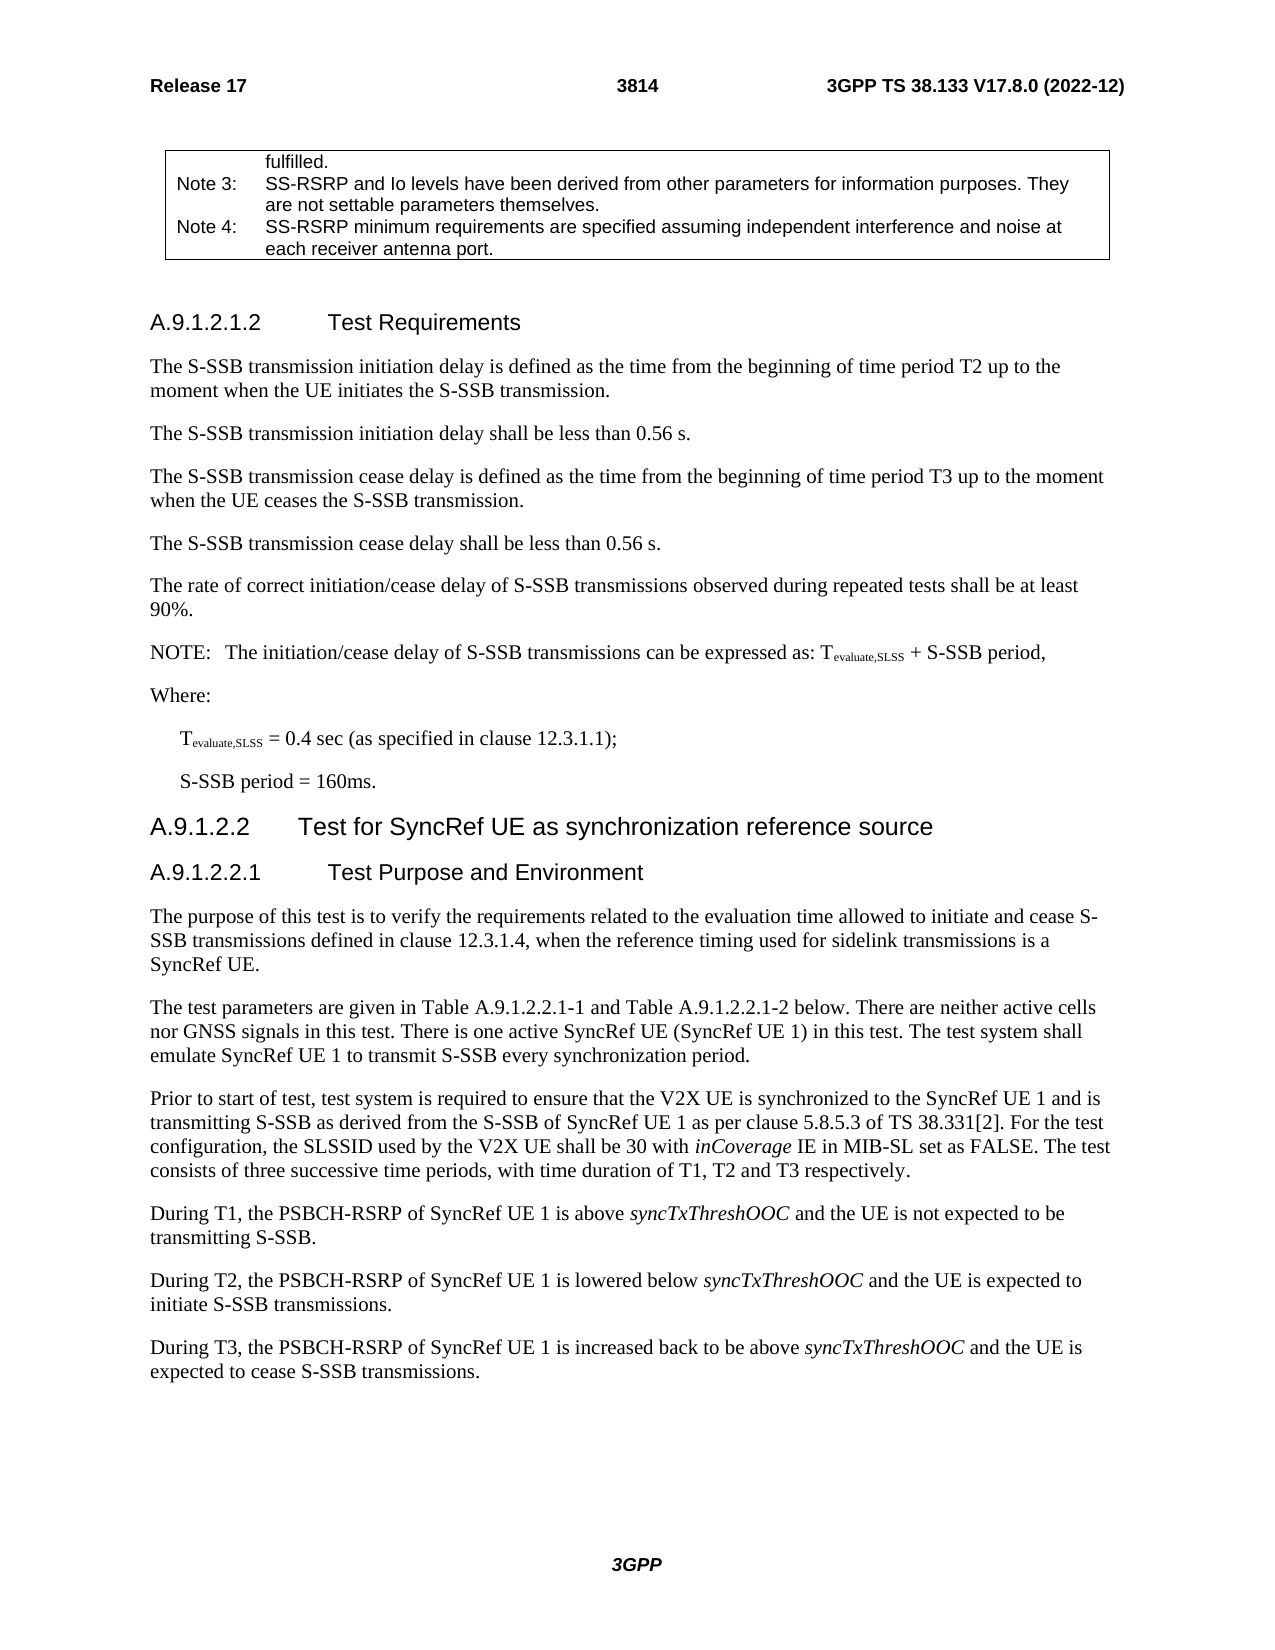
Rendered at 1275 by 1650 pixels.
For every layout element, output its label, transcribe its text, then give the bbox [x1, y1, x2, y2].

text NOTE: The initiation/cease delay of S-SSB transmissions can be expressed as: Tevaluate,SLSS + S-SSB period, [150, 640, 1125, 664]
text S-SSB period = 160ms. [179, 769, 1125, 793]
text Where: [150, 683, 1125, 707]
text During T2, the PSBCH-RSRP of SyncRef UE 1 is lowered below syncTxThreshOOC and the UE is expected to initiate S-SSB transmissions. [150, 1268, 1125, 1316]
text The purpose of this test is to verify the requirements related to the evaluation time allowed to initiate and cease S-SSB transmissions defined in clause 12.3.1.4, when the reference timing used for sidelink transmissions is a SyncRef UE. [150, 904, 1125, 976]
text During T1, the PSBCH-RSRP of SyncRef UE 1 is above syncTxThreshOOC and the UE is not expected to be transmitting S-SSB. [150, 1201, 1125, 1249]
text The S-SSB transmission cease delay is defined as the time from the beginning of time period T3 up to the moment when the UE ceases the S-SSB transmission. [150, 464, 1125, 512]
subtitle A.9.1.2.2.1 Test Purpose and Environment [150, 859, 1125, 885]
text During T3, the PSBCH-RSRP of SyncRef UE 1 is increased back to be above syncTxThreshOOC and the UE is expected to cease S-SSB transmissions. [150, 1335, 1125, 1383]
text The S-SSB transmission initiation delay shall be less than 0.56 s. [150, 421, 1125, 445]
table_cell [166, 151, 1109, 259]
subtitle A.9.1.2.1.2 Test Requirements [150, 309, 1125, 335]
text Tevaluate,SLSS = 0.4 sec (as specified in clause 12.3.1.1); [179, 726, 1125, 750]
text The rate of correct initiation/cease delay of S-SSB transmissions observed during repeated tests shall be at least 90%. [150, 573, 1125, 621]
text The S-SSB transmission cease delay shall be less than 0.56 s. [150, 531, 1125, 554]
subtitle A.9.1.2.2 Test for SyncRef UE as synchronization reference source [150, 811, 1125, 840]
text The S-SSB transmission initiation delay is defined as the time from the beginning of time period T2 up to the moment when the UE initiates the S-SSB transmission. [150, 354, 1125, 402]
text The test parameters are given in Table A.9.1.2.2.1-1 and Table A.9.1.2.2.1-2 below. There are neither active cells nor GNSS signals in this test. There is one active SyncRef UE (SyncRef UE 1) in this test. The test system shall emulate SyncRef UE 1 to transmit S-SSB every synchronization period. [150, 995, 1125, 1067]
text Prior to start of test, test system is required to ensure that the V2X UE is synchronized to the SyncRef UE 1 and is transmitting S-SSB as derived from the S-SSB of SyncRef UE 1 as per clause 5.8.5.3 of TS 38.331[2]. For the test configuration, the SLSSID used by the V2X UE shall be 30 with inCoverage IE in MIB-SL set as FALSE. The test consists of three successive time periods, with time duration of T1, T2 and T3 respectively. [150, 1086, 1125, 1182]
